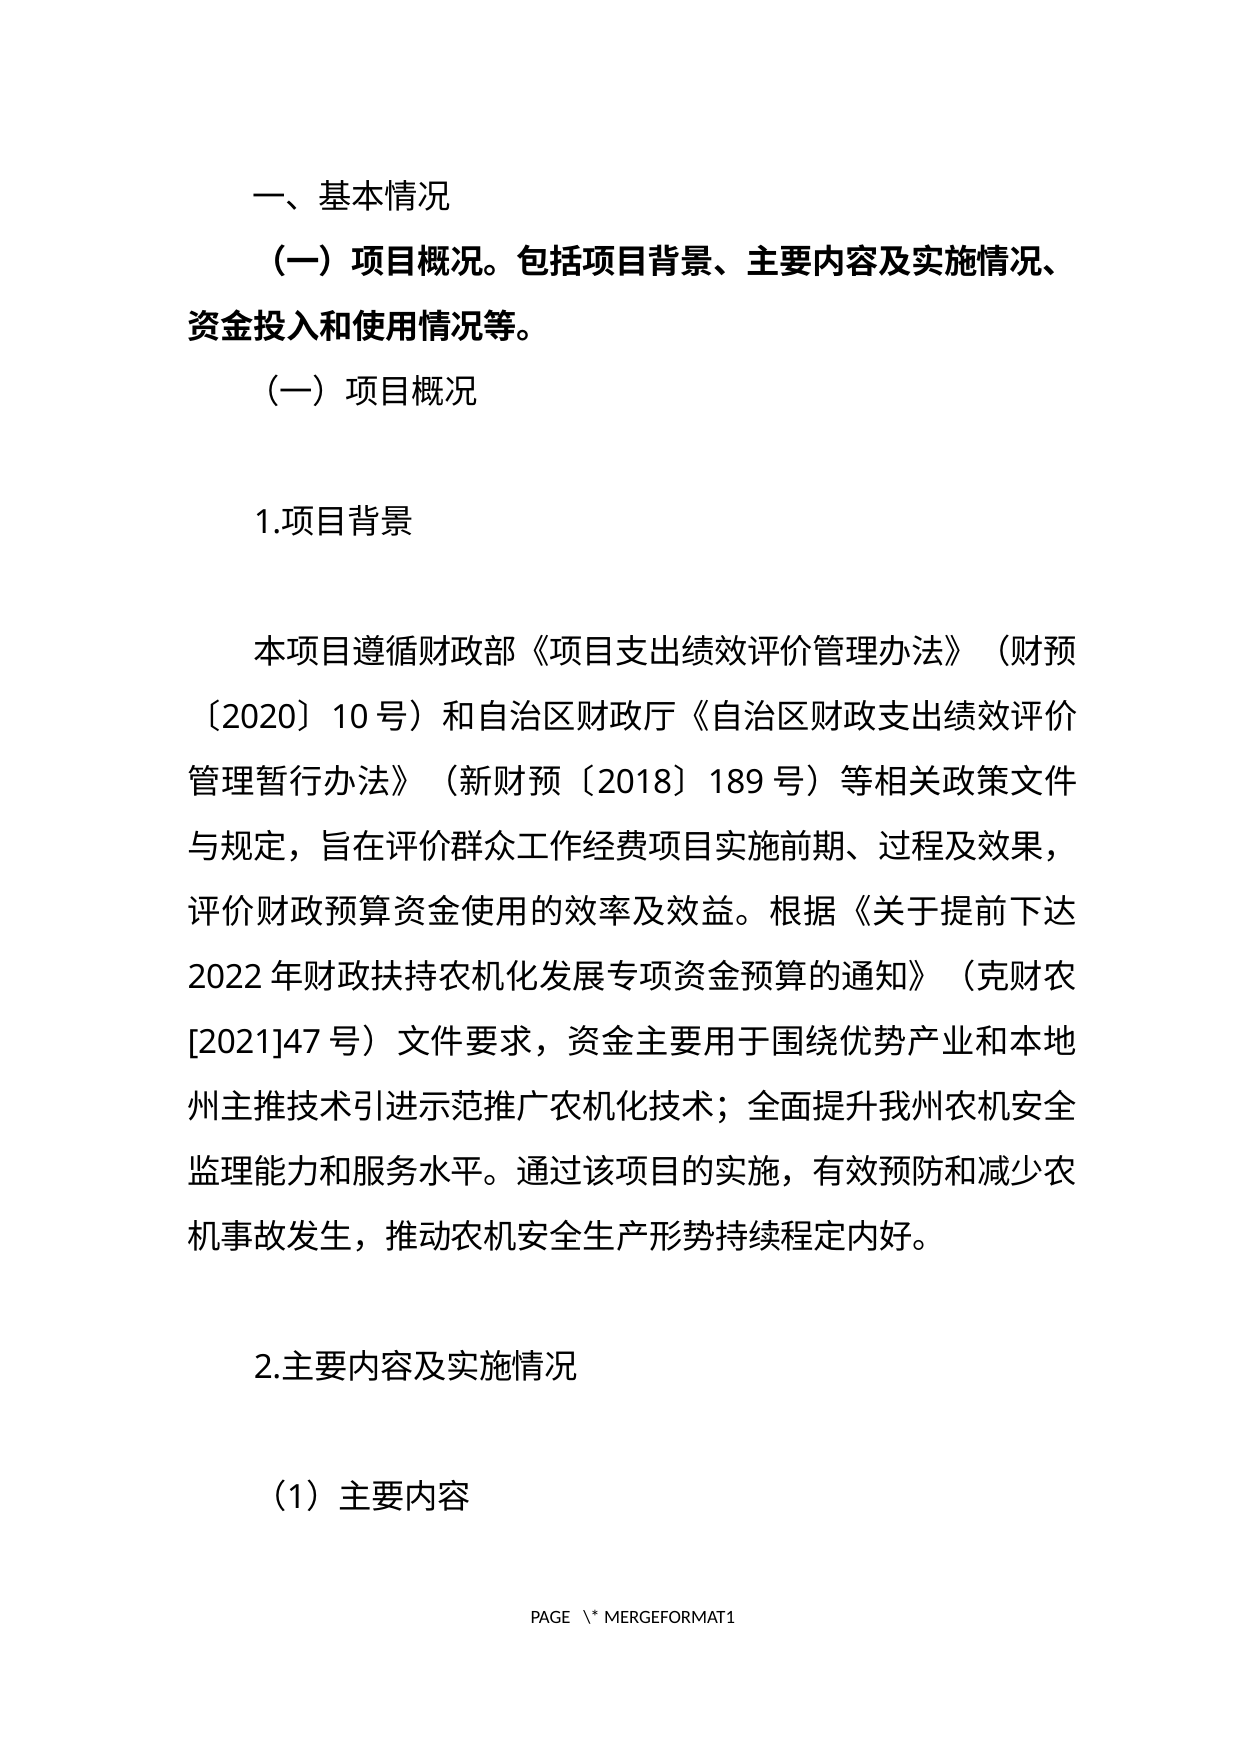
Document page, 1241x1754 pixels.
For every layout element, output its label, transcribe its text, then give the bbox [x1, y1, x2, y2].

text 一、基本情况 [187, 162, 1078, 227]
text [187, 357, 1078, 1527]
text （一）项目概况。包括项目背景、主要内容及实施情况、资金投入和使用情况等。 [187, 227, 1078, 357]
